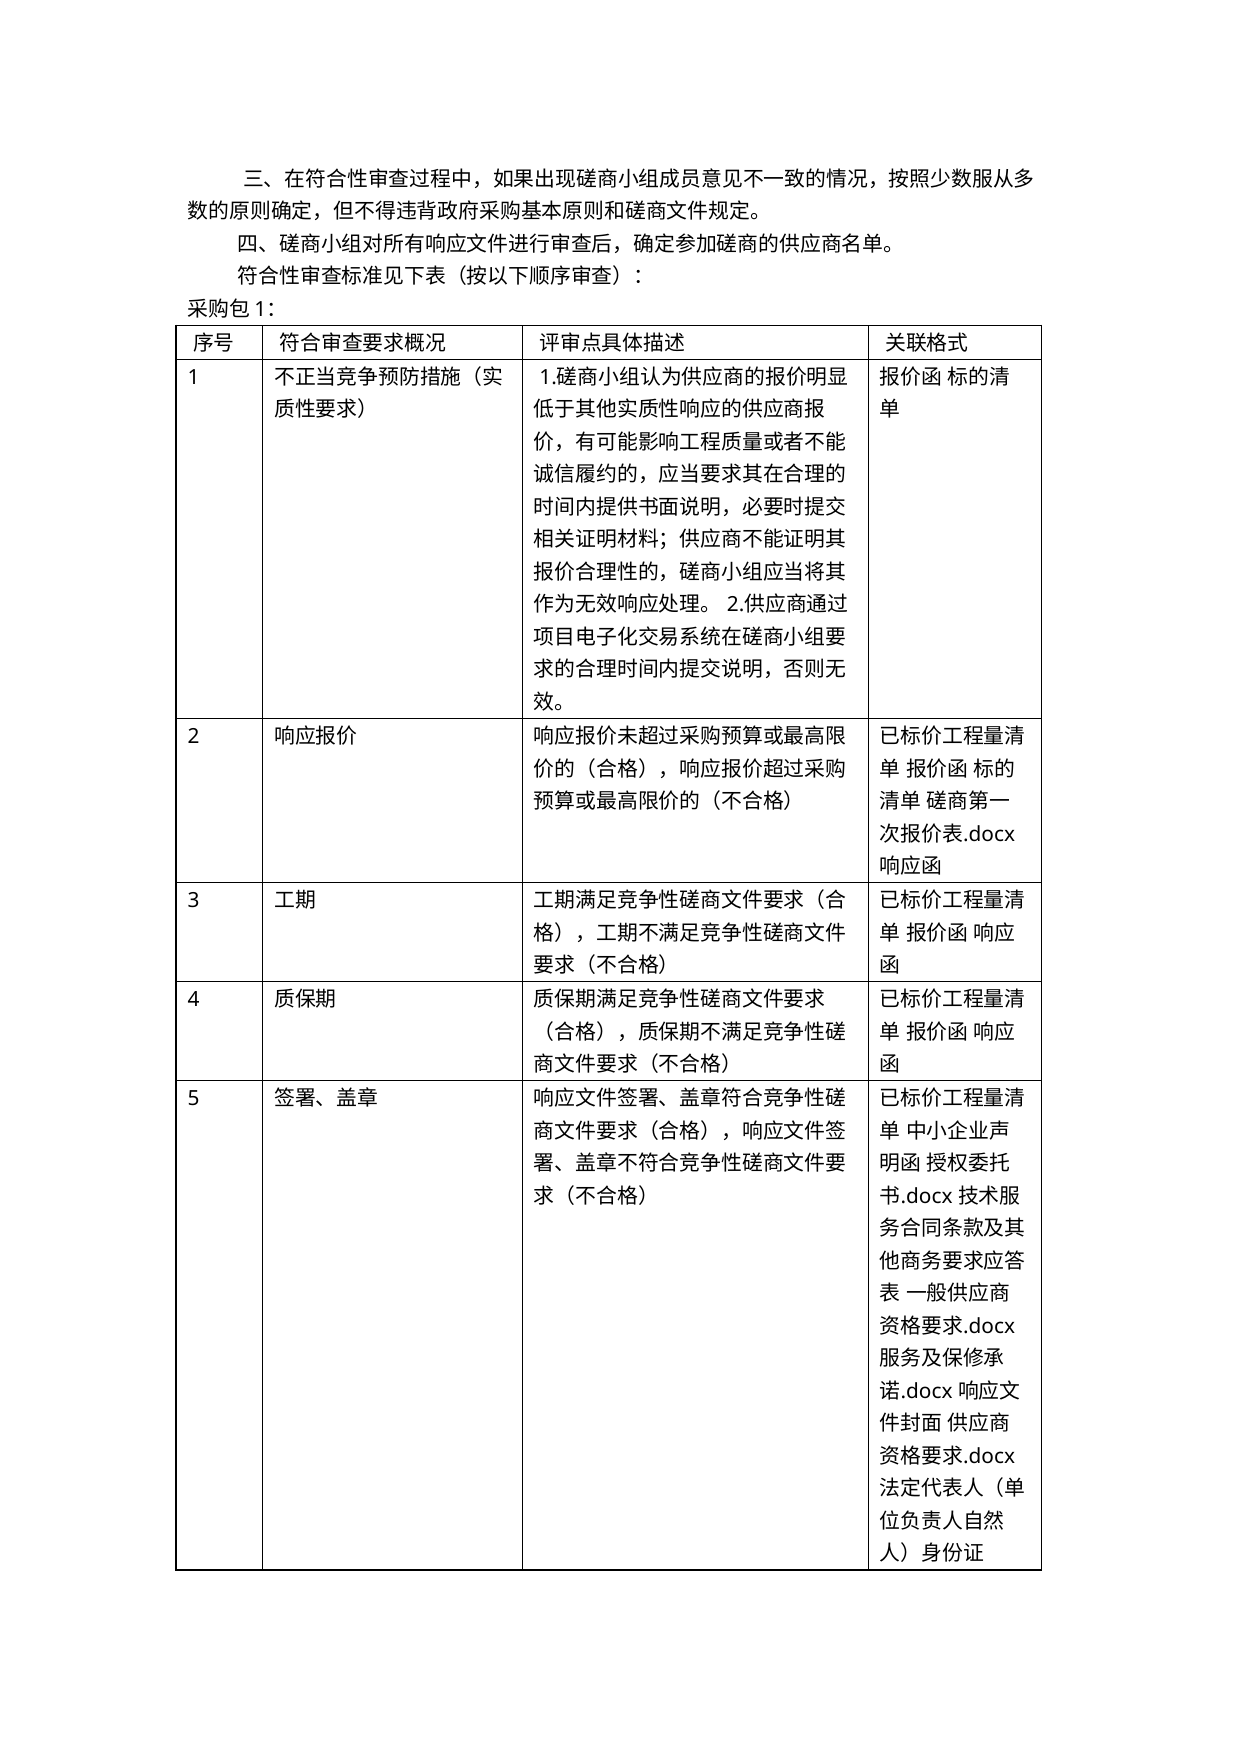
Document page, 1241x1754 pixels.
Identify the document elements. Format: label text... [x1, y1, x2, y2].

text 采购包1： [187, 292, 1053, 324]
table_cell 响应报价 [263, 719, 522, 882]
table_cell 1 [177, 360, 262, 718]
table_cell 签署、盖章 [263, 1081, 522, 1569]
table_cell 1.磋商小组认为供应商的报价明显低于其他实质性响应的供应商报价，有可能影响工程质量或者不能诚信履约的，应当要求其在合理的时间内提供书面说明，必要时提交相关证明材料；供应商不能证明其报价合理性的，磋商小组应当将其作为无效响应处理。 2.供应商通过项目电子化交易系统在磋商小组要求的合理时间内提交说明，否则无效。 [523, 360, 868, 718]
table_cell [523, 1081, 868, 1569]
table_cell 报价函 标的清单 [869, 360, 1041, 718]
text 四、磋商小组对所有响应文件进行审查后，确定参加磋商的供应商名单。 [187, 227, 1053, 259]
table_cell 2 [177, 719, 262, 882]
table_cell 已标价工程量清单 报价函 响应函 [869, 883, 1041, 981]
table_header 评审点具体描述 [523, 326, 868, 358]
table_header 序号 [177, 326, 262, 358]
text 符合性审查标准见下表（按以下顺序审查）： [187, 259, 1053, 292]
table_cell 已标价工程量清单 报价函 响应函 [869, 982, 1041, 1080]
table_cell 质保期 [263, 982, 522, 1080]
table_cell 工期满足竞争性磋商文件要求（合格），工期不满足竞争性磋商文件要求（不合格） [523, 883, 868, 981]
table_cell 3 [177, 883, 262, 981]
table_header 关联格式 [869, 326, 1041, 358]
table_cell 不正当竞争预防措施（实质性要求） [263, 360, 522, 718]
table_cell 响应报价未超过采购预算或最高限价的（合格），响应报价超过采购预算或最高限价的（不合格） [523, 719, 868, 882]
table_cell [869, 1081, 1041, 1569]
table_cell 4 [177, 982, 262, 1080]
text 三、在符合性审查过程中，如果出现磋商小组成员意见不一致的情况，按照少数服从多数的原则确定，但不得违背政府采购基本原则和磋商文件规定。 [187, 162, 1053, 227]
table_cell 质保期满足竞争性磋商文件要求（合格），质保期不满足竞争性磋商文件要求（不合格） [523, 982, 868, 1080]
table_cell 5 [177, 1081, 262, 1569]
table_header 符合审查要求概况 [263, 326, 522, 358]
table_cell 工期 [263, 883, 522, 981]
table_cell 已标价工程量清单 报价函 标的清单 磋商第一次报价表.docx 响应函 [869, 719, 1041, 882]
